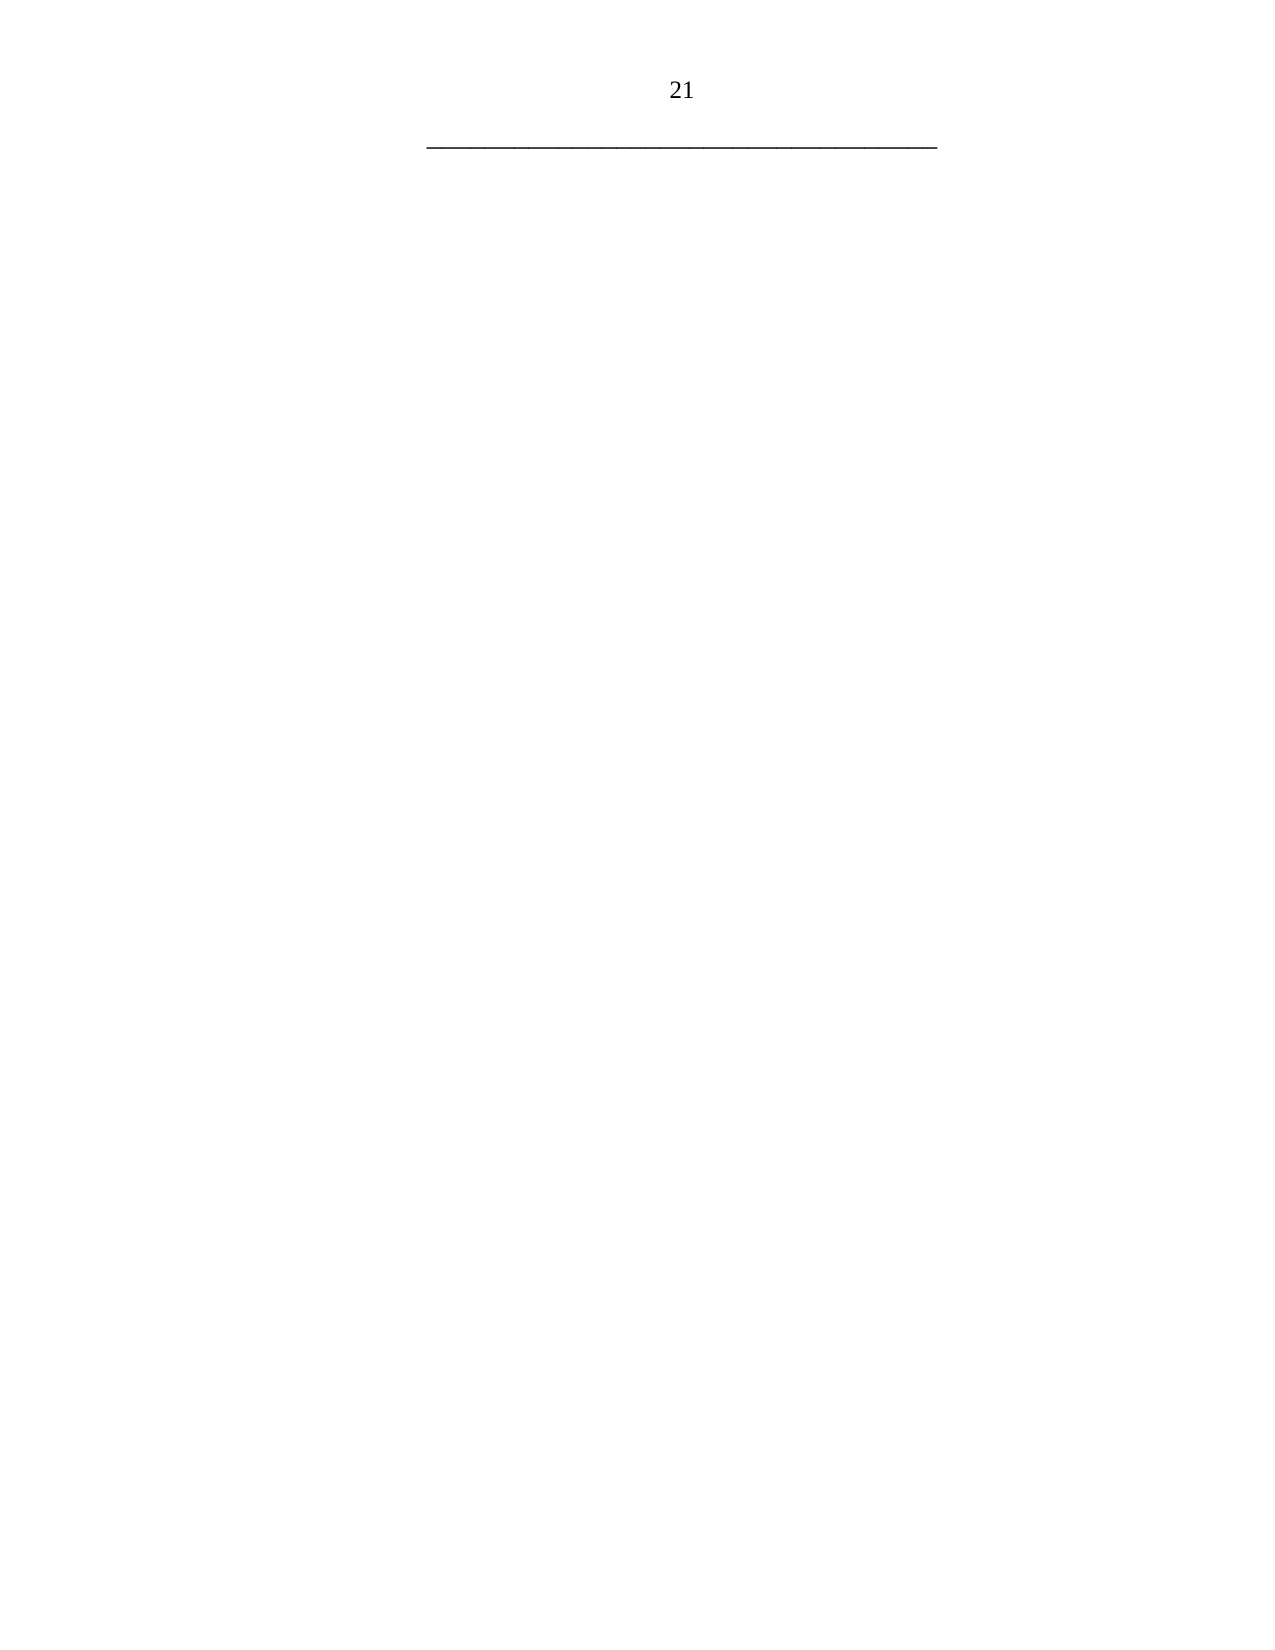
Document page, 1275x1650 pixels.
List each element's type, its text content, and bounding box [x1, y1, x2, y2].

text ___________________________________ [177, 118, 1186, 152]
